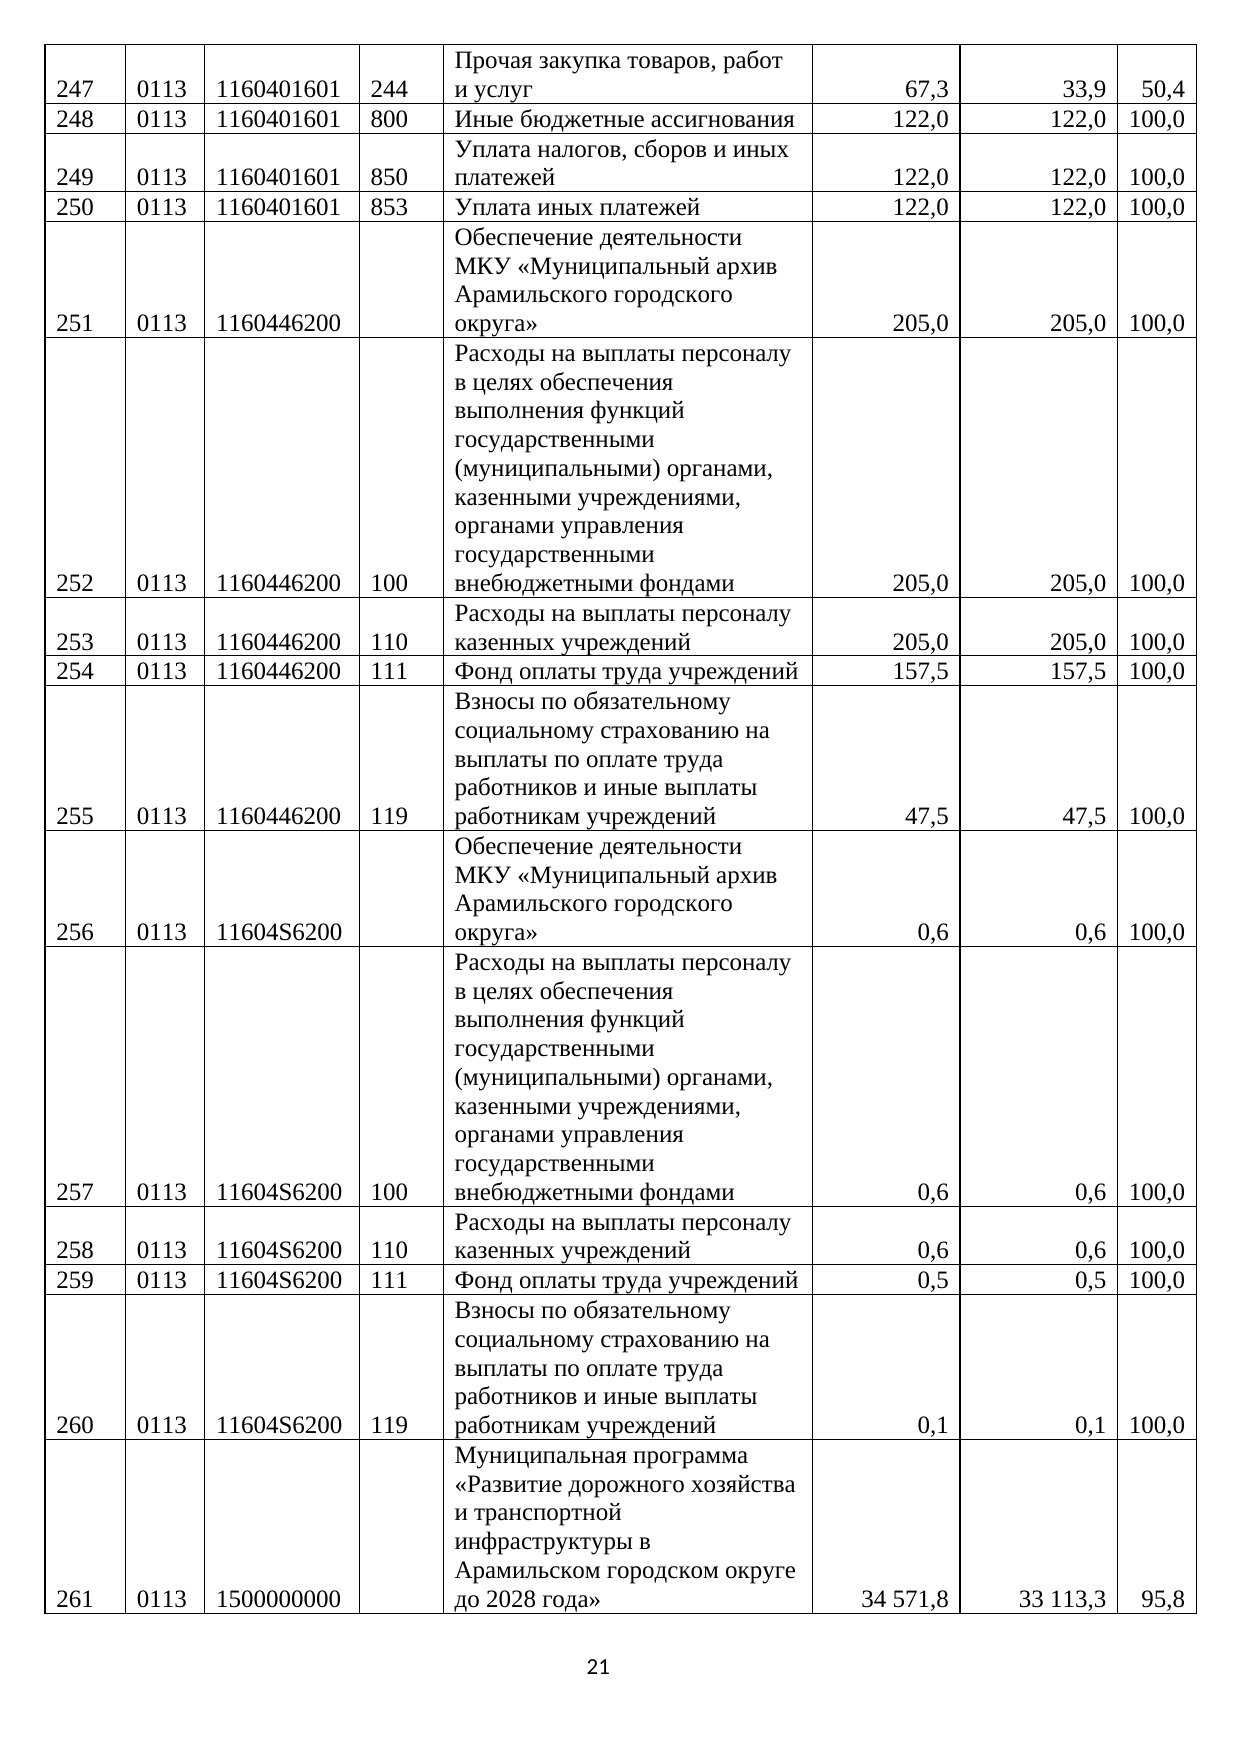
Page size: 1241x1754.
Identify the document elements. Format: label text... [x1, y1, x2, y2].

table_cell Расходы на выплаты персоналу казенных учреждений [444, 598, 812, 655]
table_cell 0113 [126, 1440, 204, 1612]
table_cell 205,0 [961, 598, 1117, 655]
table_cell 853 [360, 192, 443, 221]
table_cell 257 [46, 947, 125, 1206]
table_cell 0,5 [961, 1265, 1117, 1294]
table_cell 252 [46, 338, 125, 597]
table_cell 34 571,8 [813, 1440, 959, 1612]
table_cell 251 [46, 222, 125, 337]
table_cell 0,6 [813, 831, 959, 946]
table_cell 0,5 [813, 1265, 959, 1294]
table_cell 205,0 [961, 338, 1117, 597]
table_cell 0,6 [813, 947, 959, 1206]
table_cell 157,5 [813, 656, 959, 685]
table_cell 122,0 [813, 134, 959, 191]
table_cell 0,1 [813, 1295, 959, 1439]
table_cell [360, 1440, 443, 1612]
table_cell 100 [360, 947, 443, 1206]
table_cell 157,5 [961, 656, 1117, 685]
table_cell 0113 [126, 134, 204, 191]
table_cell 1160446200 [205, 686, 359, 830]
table_cell 205,0 [813, 222, 959, 337]
table_cell 850 [360, 134, 443, 191]
table_cell 0113 [126, 1295, 204, 1439]
table_cell 100,0 [1118, 1207, 1196, 1264]
table_cell 1160401601 [205, 192, 359, 221]
table_cell Взносы по обязательному социальному страхованию на выплаты по оплате труда работников и иные выплаты работникам учреждений [444, 1295, 812, 1439]
table_cell 111 [360, 656, 443, 685]
table_cell 244 [360, 45, 443, 103]
table_cell Фонд оплаты труда учреждений [444, 656, 812, 685]
table_cell 247 [46, 45, 125, 103]
table_cell 110 [360, 598, 443, 655]
table_cell 255 [46, 686, 125, 830]
table_cell 1160446200 [205, 222, 359, 337]
table_cell 0113 [126, 947, 204, 1206]
table_cell 100,0 [1118, 222, 1196, 337]
table_cell 1160446200 [205, 656, 359, 685]
table_cell 800 [360, 104, 443, 133]
table_cell 11604S6200 [205, 1265, 359, 1294]
table_cell 122,0 [813, 192, 959, 221]
table_cell 67,3 [813, 45, 959, 103]
table_cell 0113 [126, 656, 204, 685]
table_cell 1160401601 [205, 104, 359, 133]
table_cell 1160446200 [205, 338, 359, 597]
table_cell Иные бюджетные ассигнования [444, 104, 812, 133]
table_cell 0113 [126, 222, 204, 337]
table_cell 249 [46, 134, 125, 191]
table_cell 100,0 [1118, 947, 1196, 1206]
table_cell 205,0 [961, 222, 1117, 337]
table_cell 0113 [126, 45, 204, 103]
table_cell 100,0 [1118, 134, 1196, 191]
table_cell 11604S6200 [205, 947, 359, 1206]
table_cell 47,5 [961, 686, 1117, 830]
table_cell 1500000000 [205, 1440, 359, 1612]
table_cell [360, 831, 443, 946]
table_cell 11604S6200 [205, 1295, 359, 1439]
table_cell Прочая закупка товаров, работ и услуг [444, 45, 812, 103]
table_cell 0,6 [961, 1207, 1117, 1264]
table_cell 100,0 [1118, 598, 1196, 655]
table_cell Обеспечение деятельности МКУ «Муниципальный архив Арамильского городского округа» [444, 222, 812, 337]
table_cell Расходы на выплаты персоналу казенных учреждений [444, 1207, 812, 1264]
table_cell 259 [46, 1265, 125, 1294]
table_cell 0113 [126, 831, 204, 946]
table_cell 122,0 [961, 192, 1117, 221]
table_cell 100,0 [1118, 686, 1196, 830]
table_cell 95,8 [1118, 1440, 1196, 1612]
table_cell 0113 [126, 1265, 204, 1294]
table_cell 122,0 [813, 104, 959, 133]
table_cell 119 [360, 686, 443, 830]
table_cell 1160446200 [205, 598, 359, 655]
table_cell 261 [46, 1440, 125, 1612]
table_cell 111 [360, 1265, 443, 1294]
table_cell 100,0 [1118, 656, 1196, 685]
table_cell Обеспечение деятельности МКУ «Муниципальный архив Арамильского городского округа» [444, 831, 812, 946]
table_cell 11604S6200 [205, 1207, 359, 1264]
table_cell 0113 [126, 192, 204, 221]
table_cell 47,5 [813, 686, 959, 830]
table_cell 1160401601 [205, 45, 359, 103]
table_cell 0,6 [961, 831, 1117, 946]
table_cell 100,0 [1118, 192, 1196, 221]
table_cell Расходы на выплаты персоналу в целях обеспечения выполнения функций государственными (муниципальными) органами, казенными учреждениями, органами управления государственными внебюджетными фондами [444, 338, 812, 597]
table_cell 0,6 [813, 1207, 959, 1264]
table_cell 100,0 [1118, 338, 1196, 597]
table_cell 258 [46, 1207, 125, 1264]
table_cell 50,4 [1118, 45, 1196, 103]
table_cell 0113 [126, 1207, 204, 1264]
table_cell 119 [360, 1295, 443, 1439]
table_cell 260 [46, 1295, 125, 1439]
table_cell 205,0 [813, 598, 959, 655]
table_cell 250 [46, 192, 125, 221]
table_cell Уплата налогов, сборов и иных платежей [444, 134, 812, 191]
table_cell 0113 [126, 338, 204, 597]
table_cell Расходы на выплаты персоналу в целях обеспечения выполнения функций государственными (муниципальными) органами, казенными учреждениями, органами управления государственными внебюджетными фондами [444, 947, 812, 1206]
table_cell 100 [360, 338, 443, 597]
table_cell 1160401601 [205, 134, 359, 191]
table_cell 33,9 [961, 45, 1117, 103]
table_cell Взносы по обязательному социальному страхованию на выплаты по оплате труда работников и иные выплаты работникам учреждений [444, 686, 812, 830]
table_cell 33 113,3 [961, 1440, 1117, 1612]
table_cell 11604S6200 [205, 831, 359, 946]
table_cell 100,0 [1118, 1265, 1196, 1294]
table_cell 256 [46, 831, 125, 946]
table_cell Фонд оплаты труда учреждений [444, 1265, 812, 1294]
table_cell Муниципальная программа «Развитие дорожного хозяйства и транспортной инфраструктуры в Арамильском городском округе до 2028 года» [444, 1440, 812, 1612]
table_cell 254 [46, 656, 125, 685]
table_cell 122,0 [961, 104, 1117, 133]
table_cell 100,0 [1118, 1295, 1196, 1439]
table_cell 248 [46, 104, 125, 133]
table_cell 0,1 [961, 1295, 1117, 1439]
table_cell 0113 [126, 104, 204, 133]
table_cell 110 [360, 1207, 443, 1264]
table_cell 0113 [126, 598, 204, 655]
table_cell 0,6 [961, 947, 1117, 1206]
table_cell 253 [46, 598, 125, 655]
table_cell 122,0 [961, 134, 1117, 191]
table_cell 205,0 [813, 338, 959, 597]
table_cell 100,0 [1118, 104, 1196, 133]
table_cell 100,0 [1118, 831, 1196, 946]
table_cell [360, 222, 443, 337]
table_cell Уплата иных платежей [444, 192, 812, 221]
table_cell 0113 [126, 686, 204, 830]
